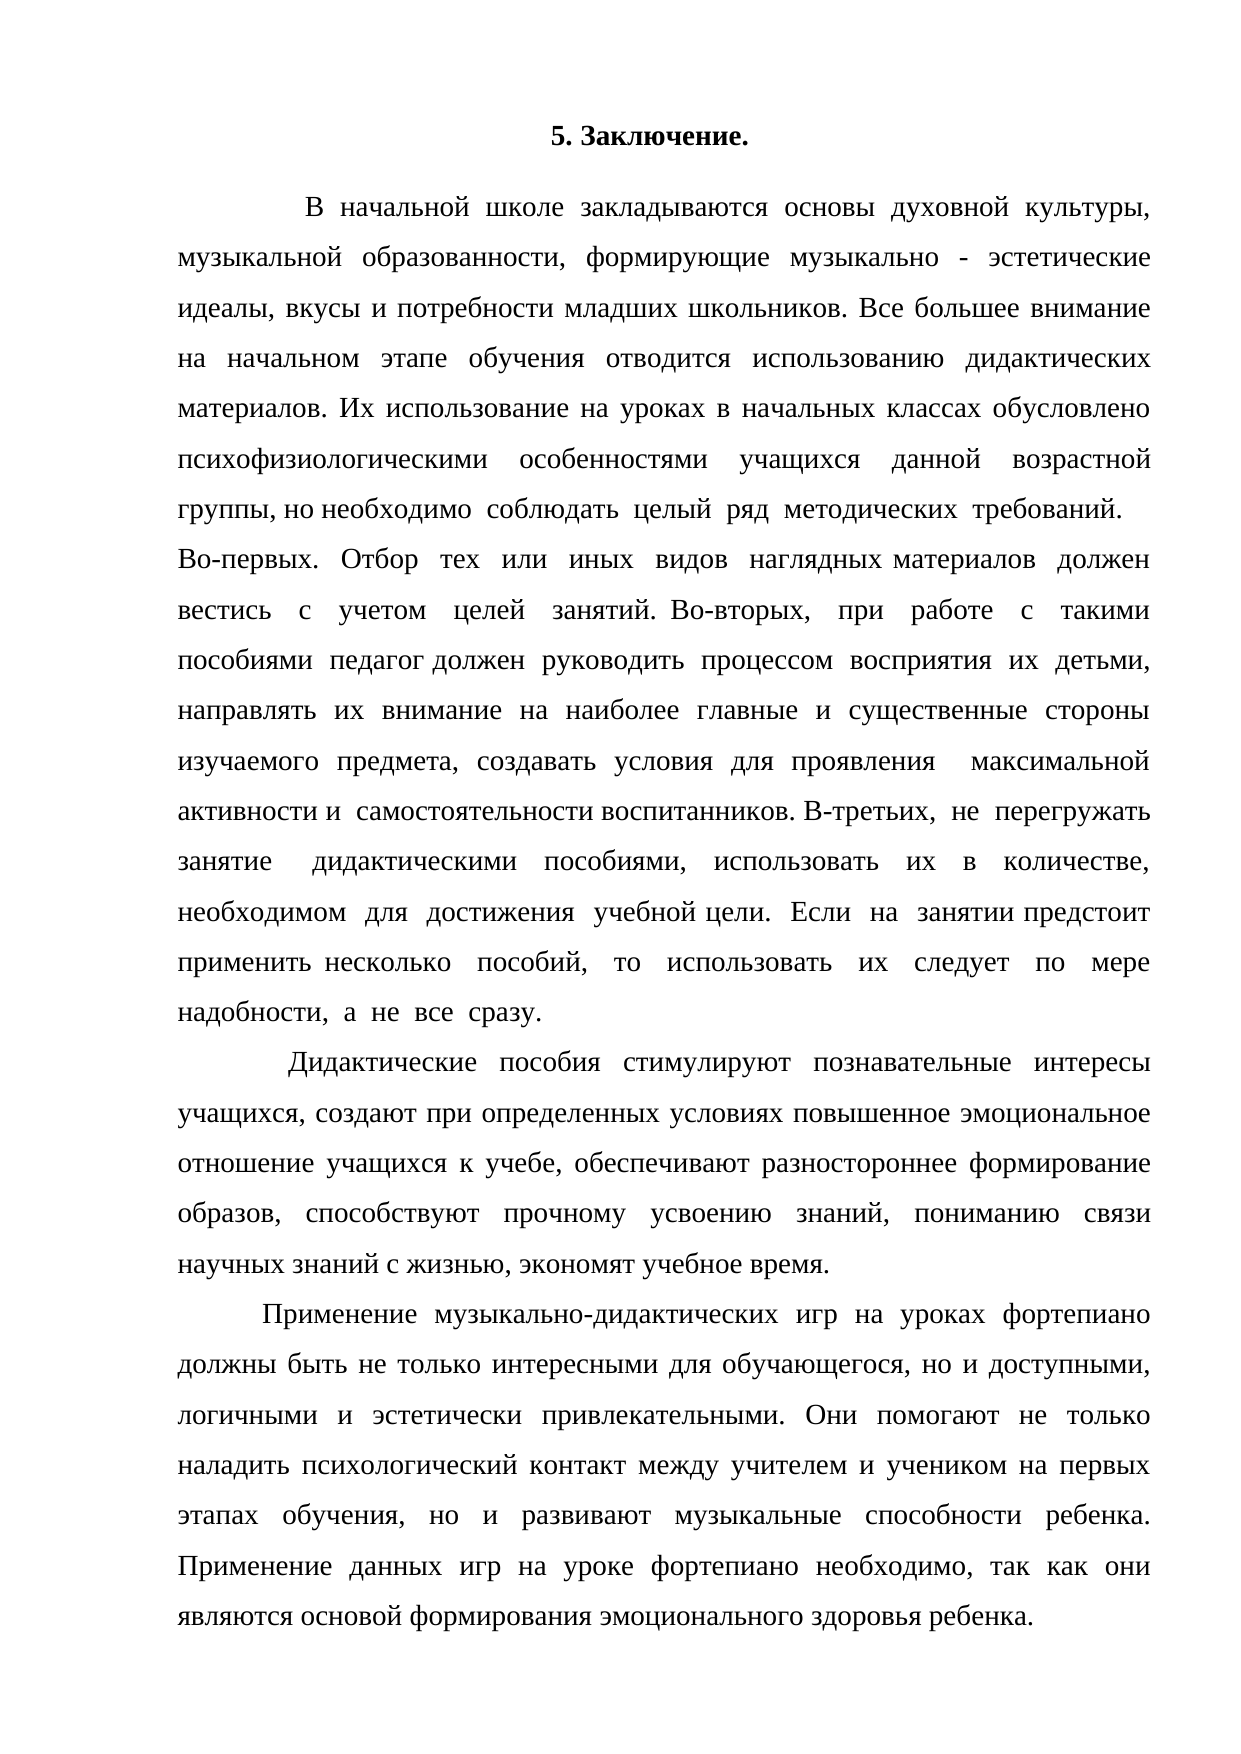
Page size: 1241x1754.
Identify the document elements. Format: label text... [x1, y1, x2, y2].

list Заключение. [148, 118, 1152, 152]
text В начальной школе закладываются основы духовной культуры, музыкальной образованности, формирующие музыкально - эстетические идеалы, вкусы и потребности младших школьников. Все большее внимание на начальном этапе обучения отводится использованию дидактических материалов. Их использование на уроках в начальных классах обусловлено психофизиологическими особенностями учащихся данной возрастной группы, но необходимо соблюдать целый ряд методических требований. [177, 189, 1152, 525]
text Дидактические пособия стимулируют познавательные интересы учащихся, создают при определенных условиях повышенное эмоциональное отношение учащихся к учебе, обеспечивают разностороннее формирование образов, способствуют прочному усвоению знаний, пониманию связи научных знаний с жизнью, экономят учебное время. [177, 1044, 1152, 1279]
text Применение музыкально-дидактических игр на уроках фортепиано должны быть не только интересными для обучающегося, но и доступными, логичными и эстетически привлекательными. Они помогают не только наладить психологический контакт между учителем и учеником на первых этапах обучения, но и развивают музыкальные способности ребенка. Применение данных игр на уроке фортепиано необходимо, так как они являются основой формирования эмоционального здоровья ребенка. [177, 1296, 1152, 1632]
text Во-первых. Отбор тех или иных видов наглядных материалов должен вестись с учетом целей занятий. Во-вторых, при работе с такими пособиями педагог должен руководить процессом восприятия их детьми, направлять их внимание на наиболее главные и существенные стороны изучаемого предмета, создавать условия для проявления максимальной активности и самостоятельности воспитанников. В-третьих, не перегружать занятие дидактическими пособиями, использовать их в количестве, необходимом для достижения учебной цели. Если на занятии предстоит применить несколько пособий, то использовать их следует по мере надобности, а не все сразу. [177, 541, 1152, 1028]
